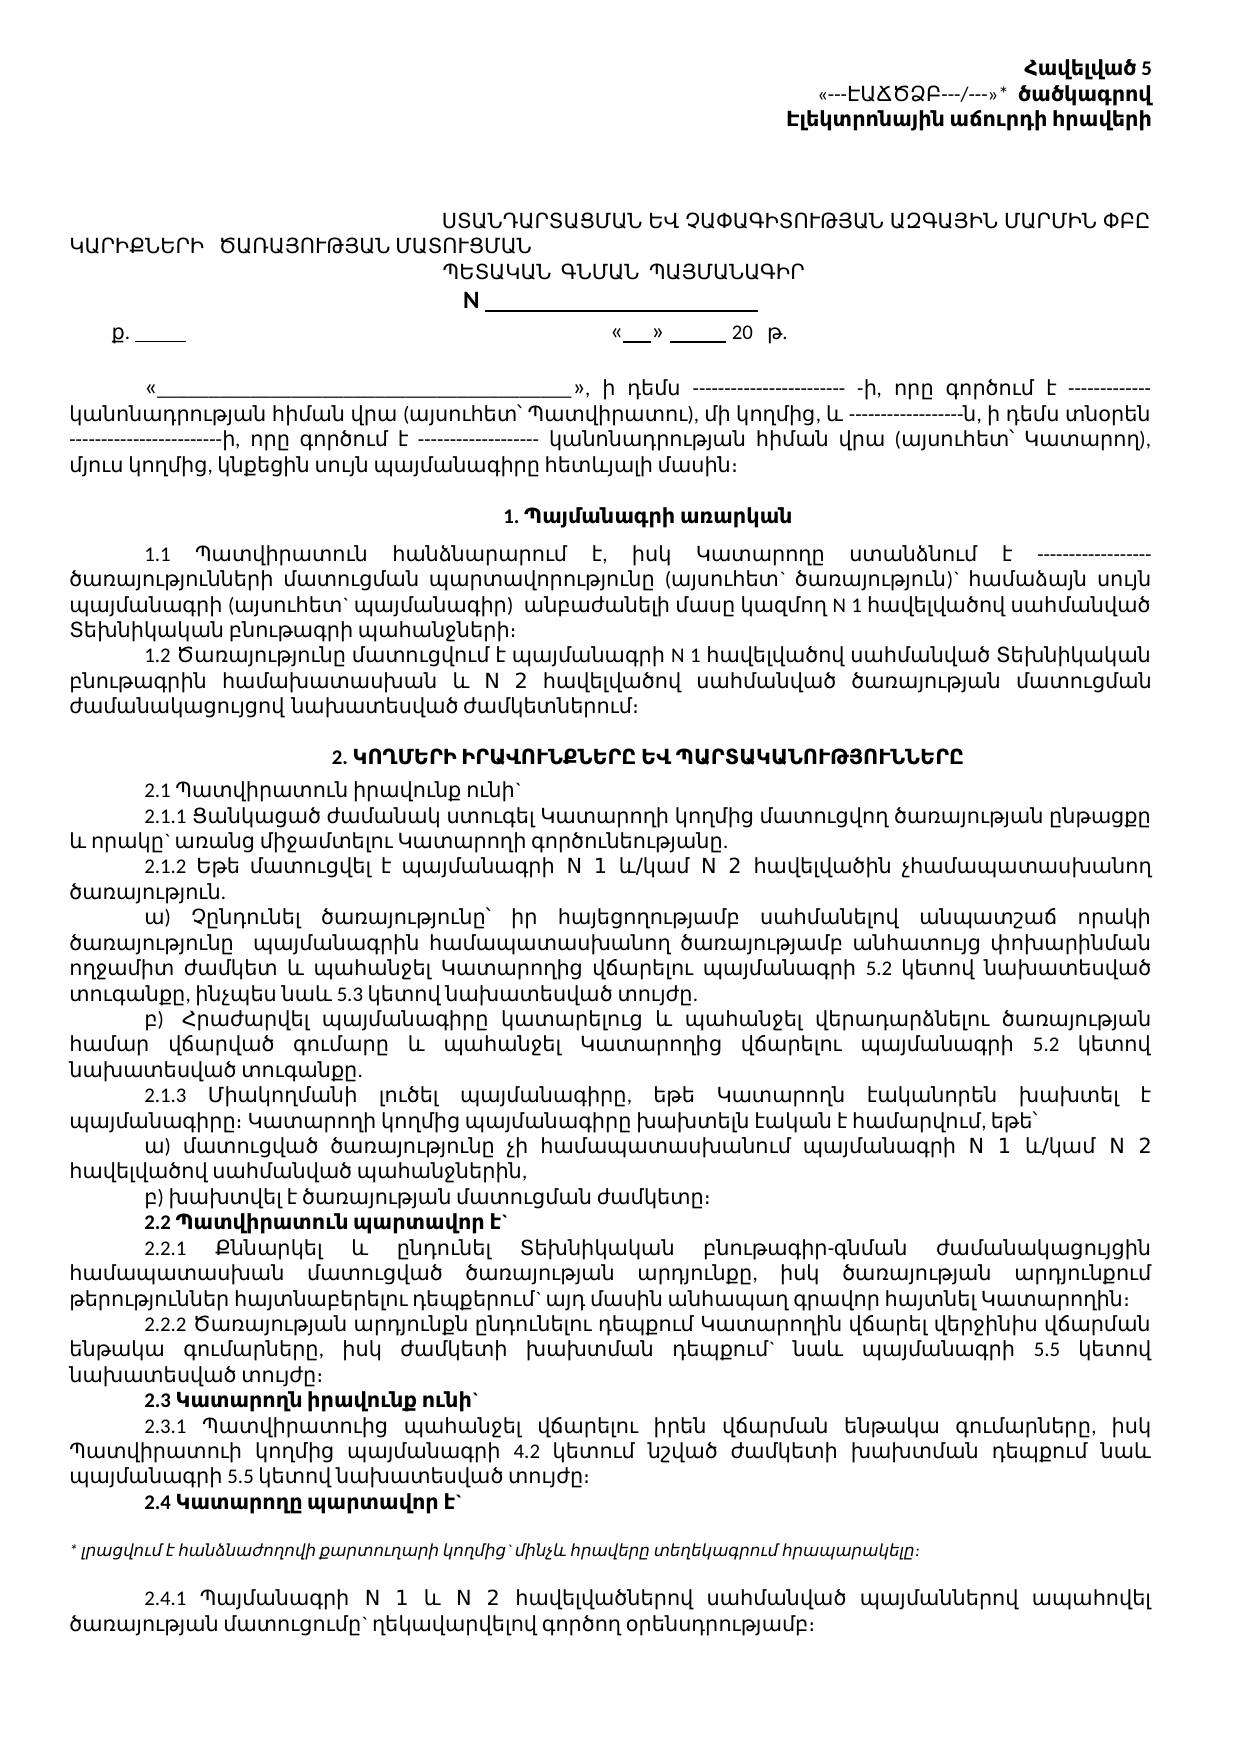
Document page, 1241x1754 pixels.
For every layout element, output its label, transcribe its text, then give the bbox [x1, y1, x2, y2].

text 2.2.2 Ծառայության արդյունքն ընդունելու դեպքում Կատարողին վճարել վերջինիս վճարման ենթակա գումարները, իսկ ժամկետի խախտման դեպքում` նաև պայմանագրի 5.5 կետով նախատեսված տույժը։ [69, 1311, 1152, 1387]
text ք. « » 20 թ. [69, 315, 1152, 345]
text 1. Պայմանագրի առարկան [69, 503, 1152, 528]
text 2.1.2 Եթե մատուցվել է պայմանագրի N 1 և/կամ N 2 հավելվածին չհամապատասխանող ծառայություն. [69, 854, 1152, 904]
text 2. ԿՈՂՄԵՐԻ ԻՐԱՎՈՒՆՔՆԵՐԸ ԵՎ ՊԱՐՏԱԿԱՆՈՒԹՅՈՒՆՆԵՐԸ [69, 744, 1152, 770]
text բ) Հրաժարվել պայմանագիրը կատարելուց և պահանջել վերադարձնելու ծառայության համար վճարված գումարը և պահանջել Կատարողից վճարելու պայմանագրի 5.2 կետով նախատեսված տուգանքը. [69, 1006, 1152, 1082]
text «________________________________________», ի դեմս ------------------------ -ի, որը գործում է ------------- կանոնադրության հիման վրա (այսուհետ՝ Պատվիրատու), մի կողմից, և ------------------ն, ի դեմս տնօրեն ------------------------ի, որը գործում է ------------------- կանոնադրության հիման վրա (այսուհետ՝ Կատարող), մյուս կողմից, կնքեցին սույն պայմանագիրը հետևյալի մասին։ [69, 371, 1152, 477]
text ա) Չընդունել ծառայությունը՝ իր հայեցողությամբ սահմանելով անպատշաճ որակի ծառայությունը պայմանագրին համապատասխանող ծառայությամբ անհատույց փոխարինման ողջամիտ ժամկետ և պահանջել Կատարողից վճարելու պայմանագրի 5.2 կետով նախատեսված տուգանքը, ինչպես նաև 5.3 կետով նախատեսված տույժը. [69, 904, 1152, 1006]
text 2.1 Պատվիրատուն իրավունք ունի` [69, 777, 1152, 803]
text N [54, 284, 1152, 315]
text ՍՏԱՆԴԱՐՏԱՑՄԱՆ ԵՎ ՉԱՓԱԳԻՏՈՒԹՅԱՆ ԱԶԳԱՅԻՆ ՄԱՐՄԻՆ ՓԲԸ ԿԱՐԻՔՆԵՐԻ ԾԱՌԱՅՈՒԹՅԱՆ ՄԱՏՈՒՑՄԱՆ [69, 208, 1152, 259]
text բ) խախտվել է ծառայության մատուցման ժամկետը։ [69, 1184, 1152, 1209]
text 2.2.1 Քննարկել և ընդունել Տեխնիկական բնութագիր-գնման ժամանակացույցին համապատասխան մատուցված ծառայության արդյունքը, իսկ ծառայության արդյունքում թերություններ հայտնաբերելու դեպքերում` այդ մասին անհապաղ գրավոր հայտնել Կատարողին։ [69, 1235, 1152, 1311]
text «---ԷԱՃԾՁԲ---/---»* ծածկագրով [69, 81, 1152, 106]
text 1.1 Պատվիրատուն հանձնարարում է, իսկ Կատարողը ստանձնում է ------------------ ծառայությունների մատուցման պարտավորությունը (այսուհետ` ծառայություն)` համաձայն սույն պայմանագրի (այսուհետ` պայմանագիր) անբաժանելի մասը կազմող N 1 հավելվածով սահմանված Տեխնիկական բնութագրի պահանջների։ [69, 541, 1152, 643]
text Էլեկտրոնային աճուրդի հրավերի [69, 106, 1152, 132]
text ա) մատուցված ծառայությունը չի համապատասխանում պայմանագրի N 1 և/կամ N 2 հավելվածով սահմանված պահանջներին, [69, 1133, 1152, 1184]
text Հավելված 5 [69, 56, 1152, 81]
text 1.2 Ծառայությունը մատուցվում է պայմանագրի N 1 հավելվածով սահմանված Տեխնիկական բնութագրին համախատասխան և N 2 հավելվածով սահմանված ծառայության մատուցման ժամանակացույցով նախատեսված ժամկետներում։ [69, 643, 1152, 719]
text ՊԵՏԱԿԱՆ ԳՆՄԱՆ ՊԱՅՄԱՆԱԳԻՐ [364, 259, 1152, 284]
text * լրացվում է հանձնաժողովի քարտուղարի կողմից` մինչև հրավերը տեղեկագրում հրապարակելը: [69, 1540, 1152, 1560]
text 2.4.1 Պայմանագրի N 1 և N 2 հավելվածներով սահմանված պայմաններով ապահովել ծառայության մատուցումը` ղեկավարվելով գործող օրենսդրությամբ։ [69, 1586, 1152, 1636]
text 2.3.1 Պատվիրատուից պահանջել վճարելու իրեն վճարման ենթակա գումարները, իսկ Պատվիրատուի կողմից պայմանագրի 4.2 կետում նշված ժամկետի խախտման դեպքում նաև պայմանագրի 5.5 կետով նախատեսված տույժը։ [69, 1413, 1152, 1489]
text 2.1.1 Ցանկացած ժամանակ ստուգել Կատարողի կողմից մատուցվող ծառայության ընթացքը և որակը` առանց միջամտելու Կատարողի գործունեությանը. [69, 803, 1152, 854]
text 2.2 Պատվիրատուն պարտավոր է` [69, 1209, 1152, 1235]
text 2.1.3 Միակողմանի լուծել պայմանագիրը, եթե Կատարողն էականորեն խախտել է պայմանագիրը։ Կատարողի կողմից պայմանագիրը խախտելն էական է համարվում, եթե՝ [69, 1082, 1152, 1133]
text 2.4 Կատարողը պարտավոր է` [69, 1489, 1152, 1514]
text 2.3 Կատարողն իրավունք ունի` [69, 1387, 1152, 1413]
